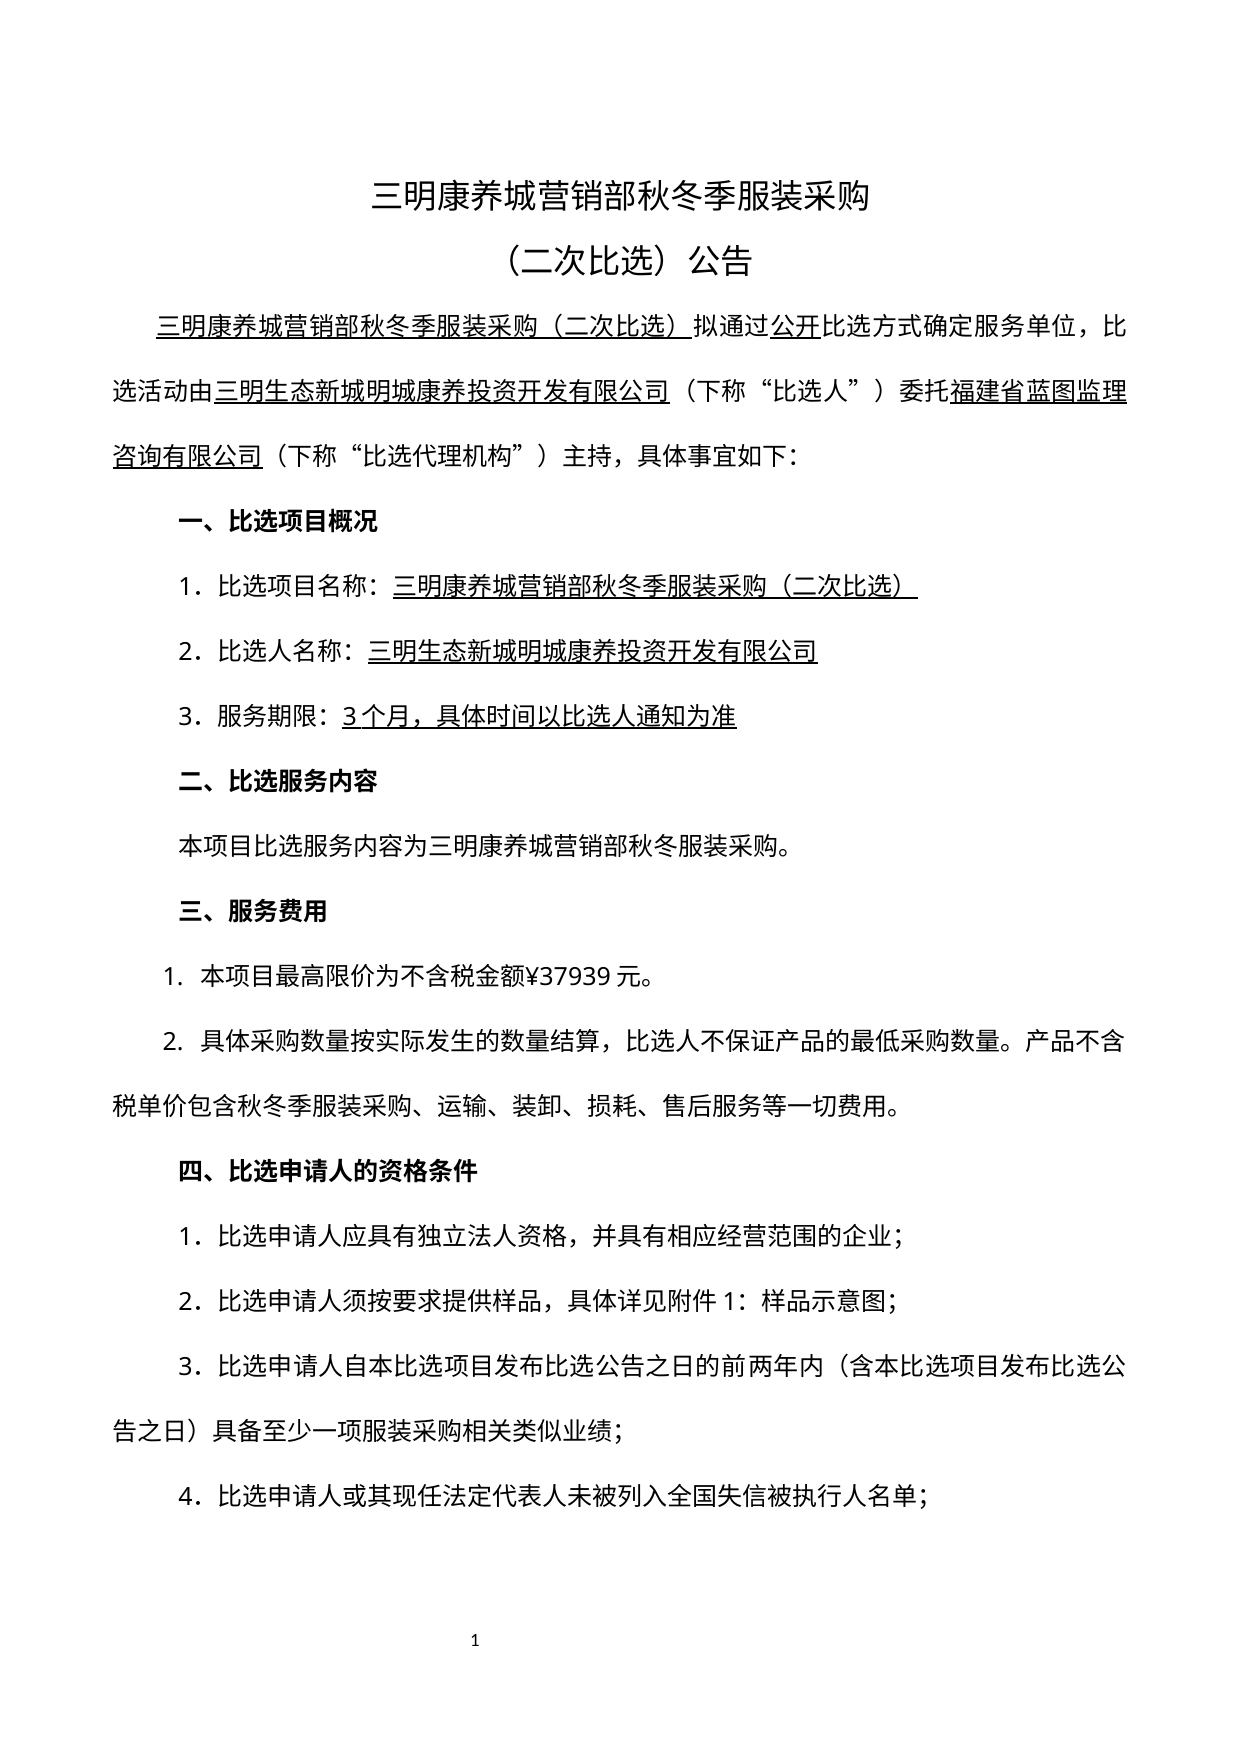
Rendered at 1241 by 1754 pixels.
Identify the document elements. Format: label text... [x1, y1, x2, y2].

list 服务期限：3个月，具体时间以比选人通知为准 [112, 682, 1128, 747]
list 比选项目名称：三明康养城营销部秋冬季服装采购（二次比选） [112, 552, 1128, 617]
list 比选项目概况 [112, 487, 1128, 552]
text 三明康养城营销部秋冬季服装采购 [112, 162, 1128, 227]
list 比选申请人应具有独立法人资格，并具有相应经营范围的企业； [112, 1202, 1128, 1267]
list 比选申请人须按要求提供样品，具体详见附件1：样品示意图； [112, 1267, 1128, 1332]
text （二次比选）公告 [112, 227, 1128, 292]
list 本项目比选服务内容为三明康养城营销部秋冬服装采购。 [178, 812, 1128, 877]
list 比选申请人或其现任法定代表人未被列入全国失信被执行人名单； [112, 1462, 1128, 1527]
list 比选申请人的资格条件 [112, 1137, 1128, 1202]
text 三明康养城营销部秋冬季服装采购（二次比选）拟通过公开比选方式确定服务单位，比选活动由三明生态新城明城康养投资开发有限公司（下称“比选人”）委托福建省蓝图监理咨询有限公司（下称“比选代理机构”）主持，具体事宜如下： [112, 292, 1128, 487]
list 服务费用 [112, 877, 1128, 942]
list 具体采购数量按实际发生的数量结算，比选人不保证产品的最低采购数量。产品不含税单价包含秋冬季服装采购、运输、装卸、损耗、售后服务等一切费用。 [112, 1007, 1128, 1137]
list 本项目最高限价为不含税金额¥37939元。 [112, 942, 1128, 1007]
list 比选服务内容 [112, 747, 1128, 812]
list 比选申请人自本比选项目发布比选公告之日的前两年内（含本比选项目发布比选公告之日）具备至少一项服装采购相关类似业绩； [112, 1332, 1128, 1462]
list 比选人名称：三明生态新城明城康养投资开发有限公司 [112, 617, 1128, 682]
